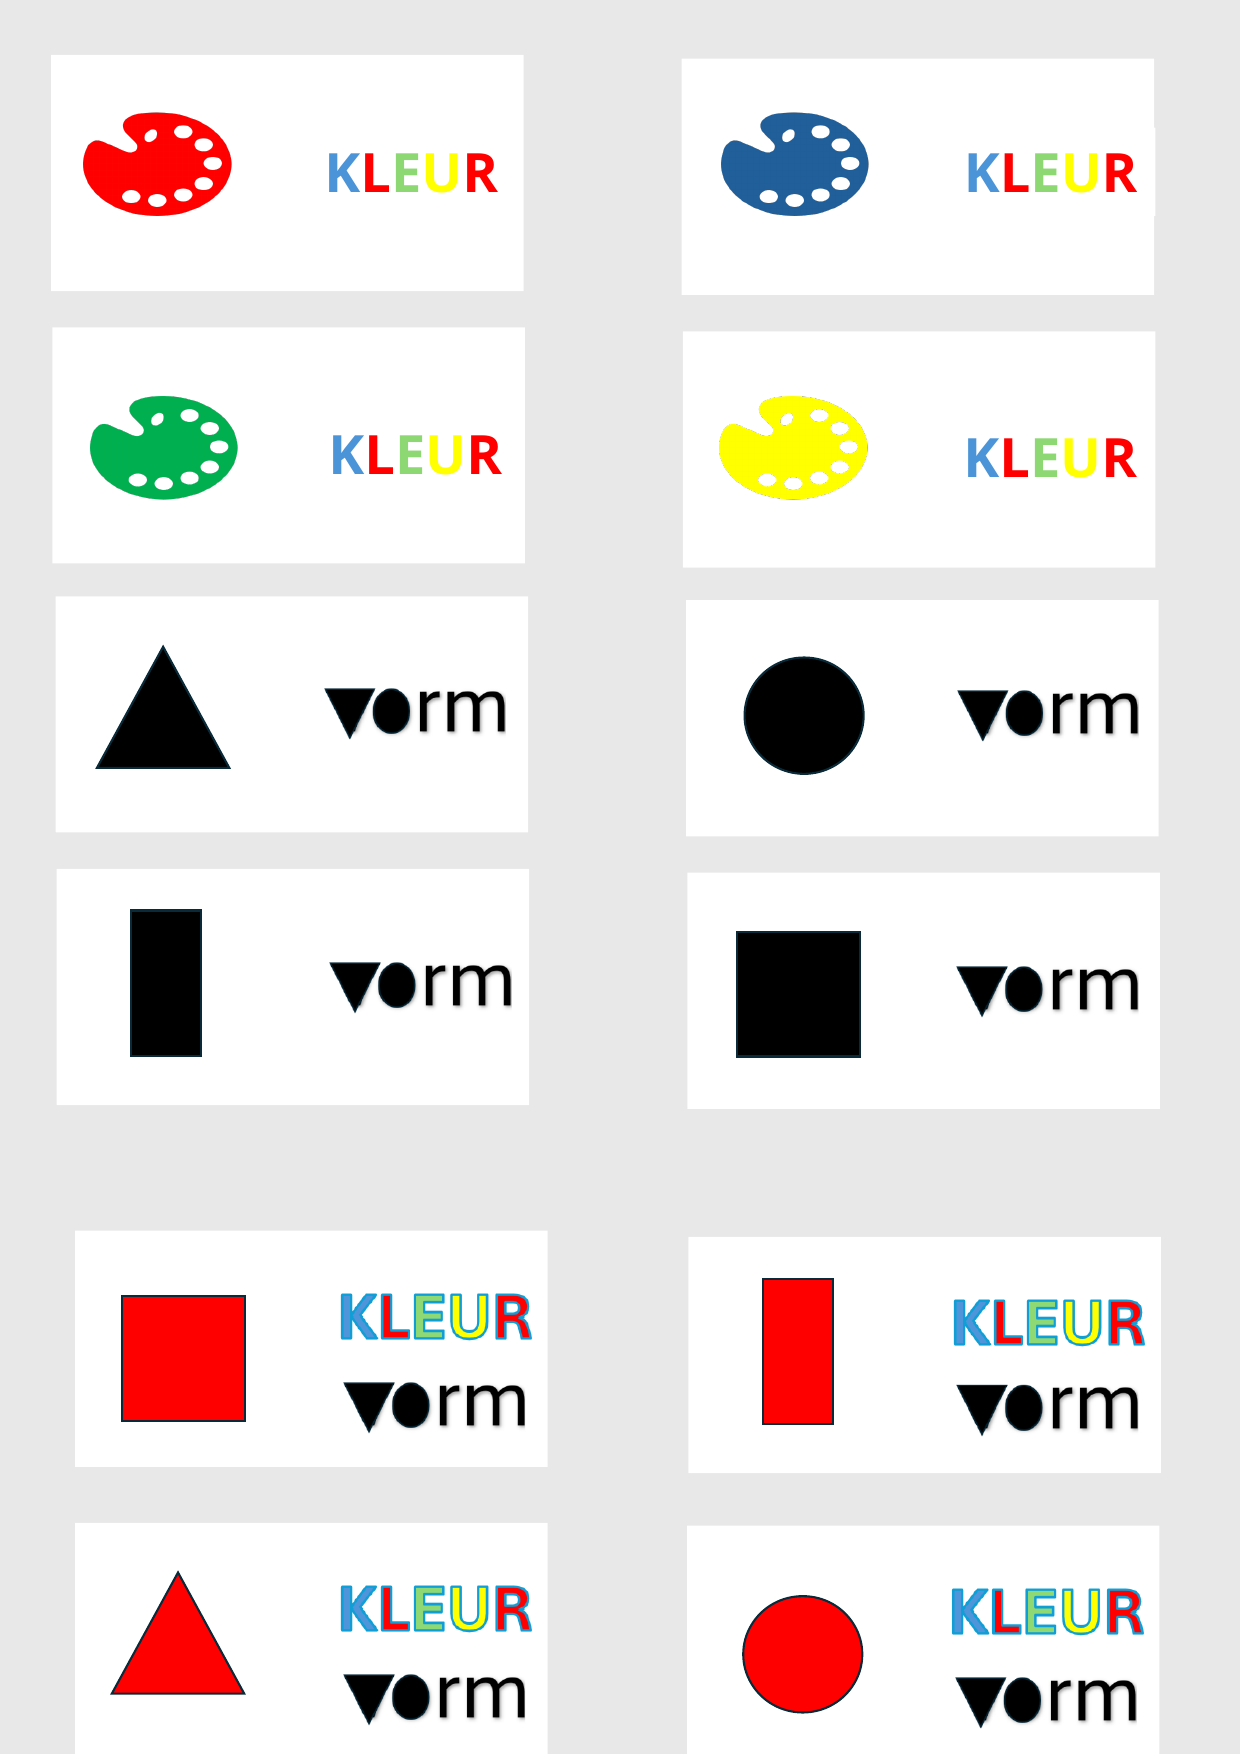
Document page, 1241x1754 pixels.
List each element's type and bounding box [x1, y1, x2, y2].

picture [326, 954, 512, 1017]
picture [340, 1666, 525, 1729]
picture [941, 1575, 1151, 1648]
picture [329, 1572, 539, 1645]
picture [952, 1669, 1137, 1732]
picture [704, 359, 882, 536]
picture [706, 75, 883, 253]
picture [340, 1374, 525, 1437]
picture [321, 680, 506, 743]
picture [954, 682, 1139, 745]
picture [68, 76, 245, 253]
picture [329, 1280, 539, 1353]
picture [75, 359, 252, 536]
picture [953, 1377, 1139, 1440]
picture [942, 1286, 1152, 1359]
picture [953, 958, 1139, 1021]
